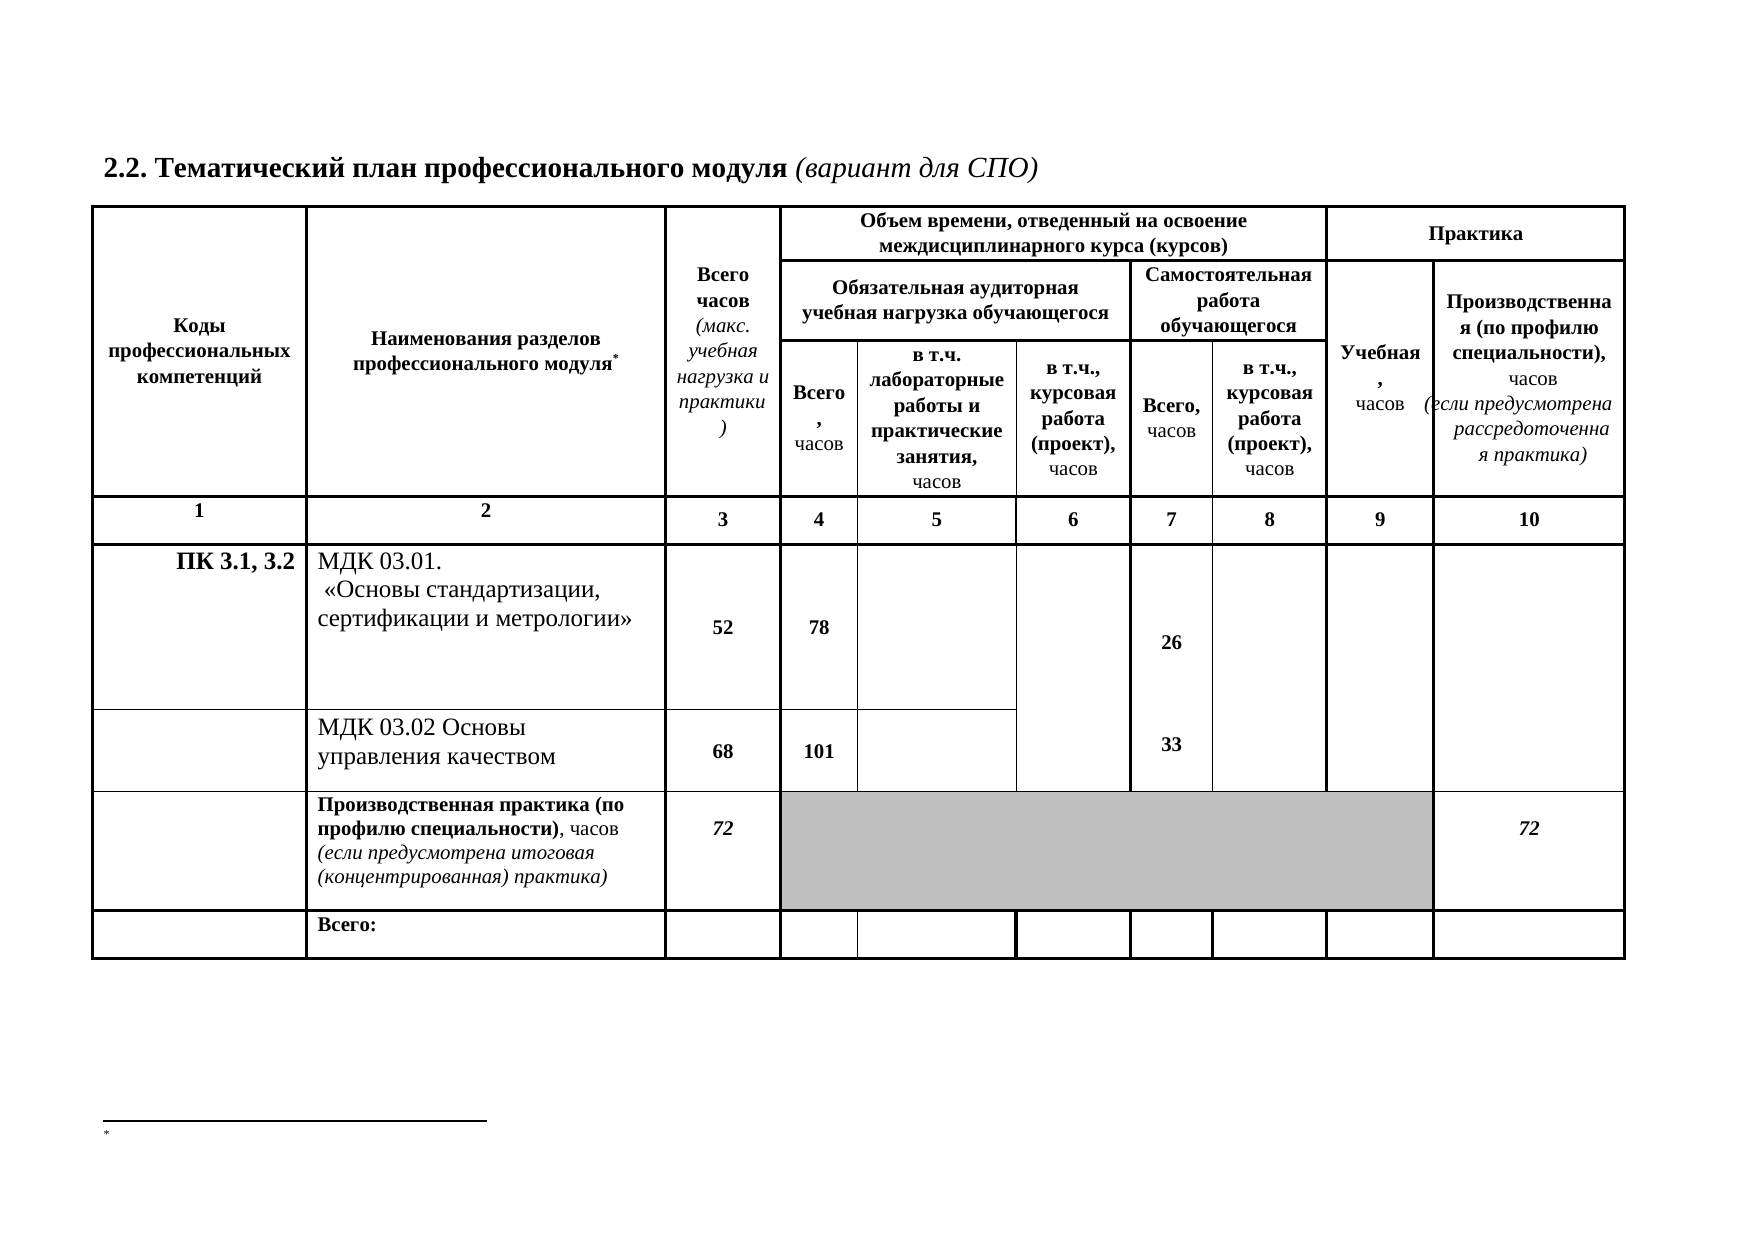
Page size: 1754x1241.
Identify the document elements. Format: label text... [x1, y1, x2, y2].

table_cell Производственная практика (по профилю специальности), часов (если предусмотрена итоговая (концентрированная) практика) [308, 792, 664, 909]
table_cell 7 [1132, 498, 1212, 543]
table_cell в т.ч. лабораторные работы и практические занятия, часов [858, 342, 1016, 495]
table_cell Производственная (по профилю специальности), часов (если предусмотрена рассредоточенная практика) [1435, 262, 1623, 495]
table_header Всего часов (макс. учебная нагрузка и практики) [667, 208, 779, 495]
table_cell 26 33 [1132, 546, 1212, 791]
table_cell 78 [782, 546, 857, 709]
table_cell 2 [308, 498, 664, 543]
table_cell [782, 792, 1432, 909]
table_cell 3 [667, 498, 779, 543]
table_cell [1017, 546, 1129, 791]
table_cell Самостоятельная работа обучающегося [1132, 262, 1325, 339]
table_cell [94, 912, 305, 957]
table_cell 68 [667, 710, 779, 791]
table_header Наименования разделов профессионального модуля* [308, 208, 664, 495]
table_cell [94, 792, 305, 909]
table_cell Учебная, часов [1328, 262, 1432, 495]
table_cell [1214, 912, 1325, 957]
table_cell 72 [667, 792, 779, 909]
table_cell МДК 03.01. «Основы стандартизации, сертификации и метрологии» [308, 546, 664, 709]
table_cell [1018, 912, 1129, 957]
table_cell 5 [858, 498, 1015, 543]
table_cell [1328, 912, 1432, 957]
table_cell [782, 912, 857, 957]
table_cell 101 [782, 710, 857, 791]
table_cell 4 [782, 498, 857, 543]
text 2.2. Тематический план профессионального модуля (вариант для СПО) [103, 150, 1636, 184]
table_cell Всего: [308, 912, 664, 957]
table_cell [1435, 546, 1623, 791]
table_cell Всего, часов [782, 342, 857, 495]
table_cell Всего, часов [1132, 342, 1212, 495]
table_cell 8 [1213, 498, 1325, 543]
table_cell [94, 710, 305, 791]
table_cell МДК 03.02 Основы управления качеством [308, 710, 664, 791]
table_cell [858, 710, 1016, 791]
table_cell 6 [1017, 498, 1129, 543]
table_cell [858, 546, 1016, 709]
table_cell 10 [1435, 498, 1623, 543]
table_cell [1435, 912, 1623, 957]
table_cell [1132, 912, 1211, 957]
table_header Коды профессиональных компетенций [94, 208, 305, 495]
table_cell ПК 3.1, 3.2 [94, 546, 305, 709]
table_cell [667, 912, 779, 957]
table_cell 9 [1328, 498, 1432, 543]
table_cell 72 [1435, 792, 1623, 909]
table_cell [1328, 546, 1432, 791]
table_cell [858, 912, 1014, 957]
table_cell в т.ч., курсовая работа (проект), часов [1213, 342, 1325, 495]
table_cell 52 [667, 546, 779, 709]
table_cell 1 [94, 498, 305, 543]
table_header Объем времени, отведенный на освоение междисциплинарного курса (курсов) [782, 208, 1325, 259]
table_header Практика [1328, 208, 1623, 259]
table_cell в т.ч., курсовая работа (проект), часов [1017, 342, 1129, 495]
table_cell Обязательная аудиторная учебная нагрузка обучающегося [782, 262, 1129, 339]
table_cell [1213, 546, 1325, 791]
